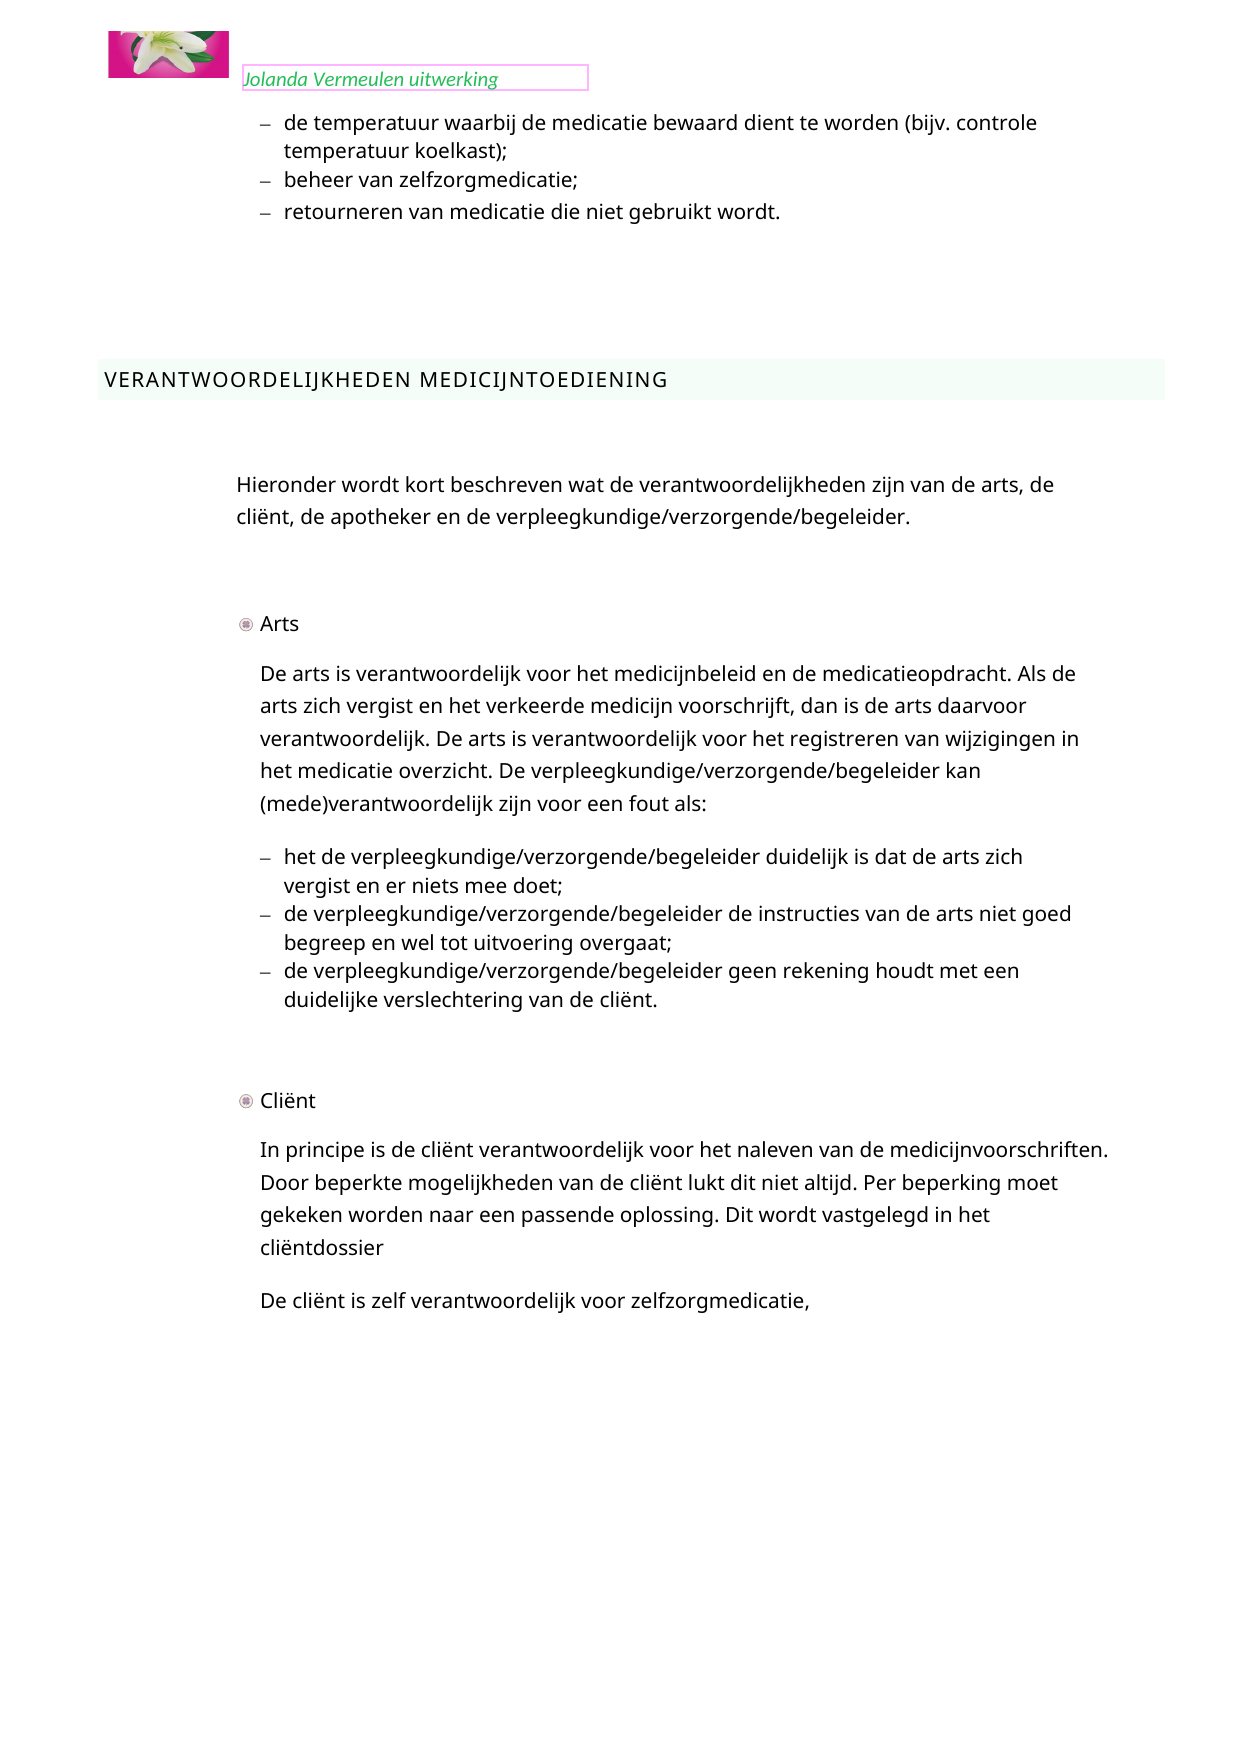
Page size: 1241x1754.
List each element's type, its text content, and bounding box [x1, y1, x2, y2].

list Cliënt [236, 1086, 1159, 1114]
picture [104, 31, 233, 78]
text De cliënt is zelf verantwoordelijk voor zelfzorgmedicatie, [260, 1286, 1159, 1315]
list retourneren van medicatie die niet gebruikt wordt. [260, 197, 1159, 226]
text In principe is de cliënt verantwoordelijk voor het naleven van de medicijnvoorschriften. Door beperkte mogelijkheden van de cliënt lukt dit niet altijd. Per beperking moet gekeken worden naar een passende oplossing. Dit wordt vastgelegd in het cliëntdossier [260, 1135, 1112, 1261]
picture [237, 615, 255, 632]
text Hieronder wordt kort beschreven wat de verantwoordelijkheden zijn van de arts, de cliënt, de apotheker en de verpleegkundige/verzorgende/begeleider. [236, 470, 1091, 531]
subtitle Verantwoordelijkheden medicijntoediening [104, 366, 1159, 394]
list Arts [236, 609, 1159, 638]
list de verpleegkundige/verzorgende/begeleider de instructies van de arts niet goed begreep en wel tot uitvoering overgaat; [260, 899, 1102, 956]
picture [237, 1091, 255, 1109]
list het de verpleegkundige/verzorgende/begeleider duidelijk is dat de arts zich vergist en er niets mee doet; [260, 842, 1094, 899]
text De arts is verantwoordelijk voor het medicijnbeleid en de medicatieopdracht. Als de arts zich vergist en het verkeerde medicijn voorschrijft, dan is de arts daarvoor verantwoordelijk. De arts is verantwoordelijk voor het registreren van wijzigingen in het medicatie overzicht. De verpleegkundige/verzorgende/begeleider kan (mede)verantwoordelijk zijn voor een fout als: [260, 659, 1111, 817]
list de temperatuur waarbij de medicatie bewaard dient te worden (bijv. controle temperatuur koelkast); [260, 108, 1102, 165]
list de verpleegkundige/verzorgende/begeleider geen rekening houdt met een duidelijke verslechtering van de cliënt. [260, 956, 1060, 1013]
list beheer van zelfzorgmedicatie; [260, 165, 1159, 193]
